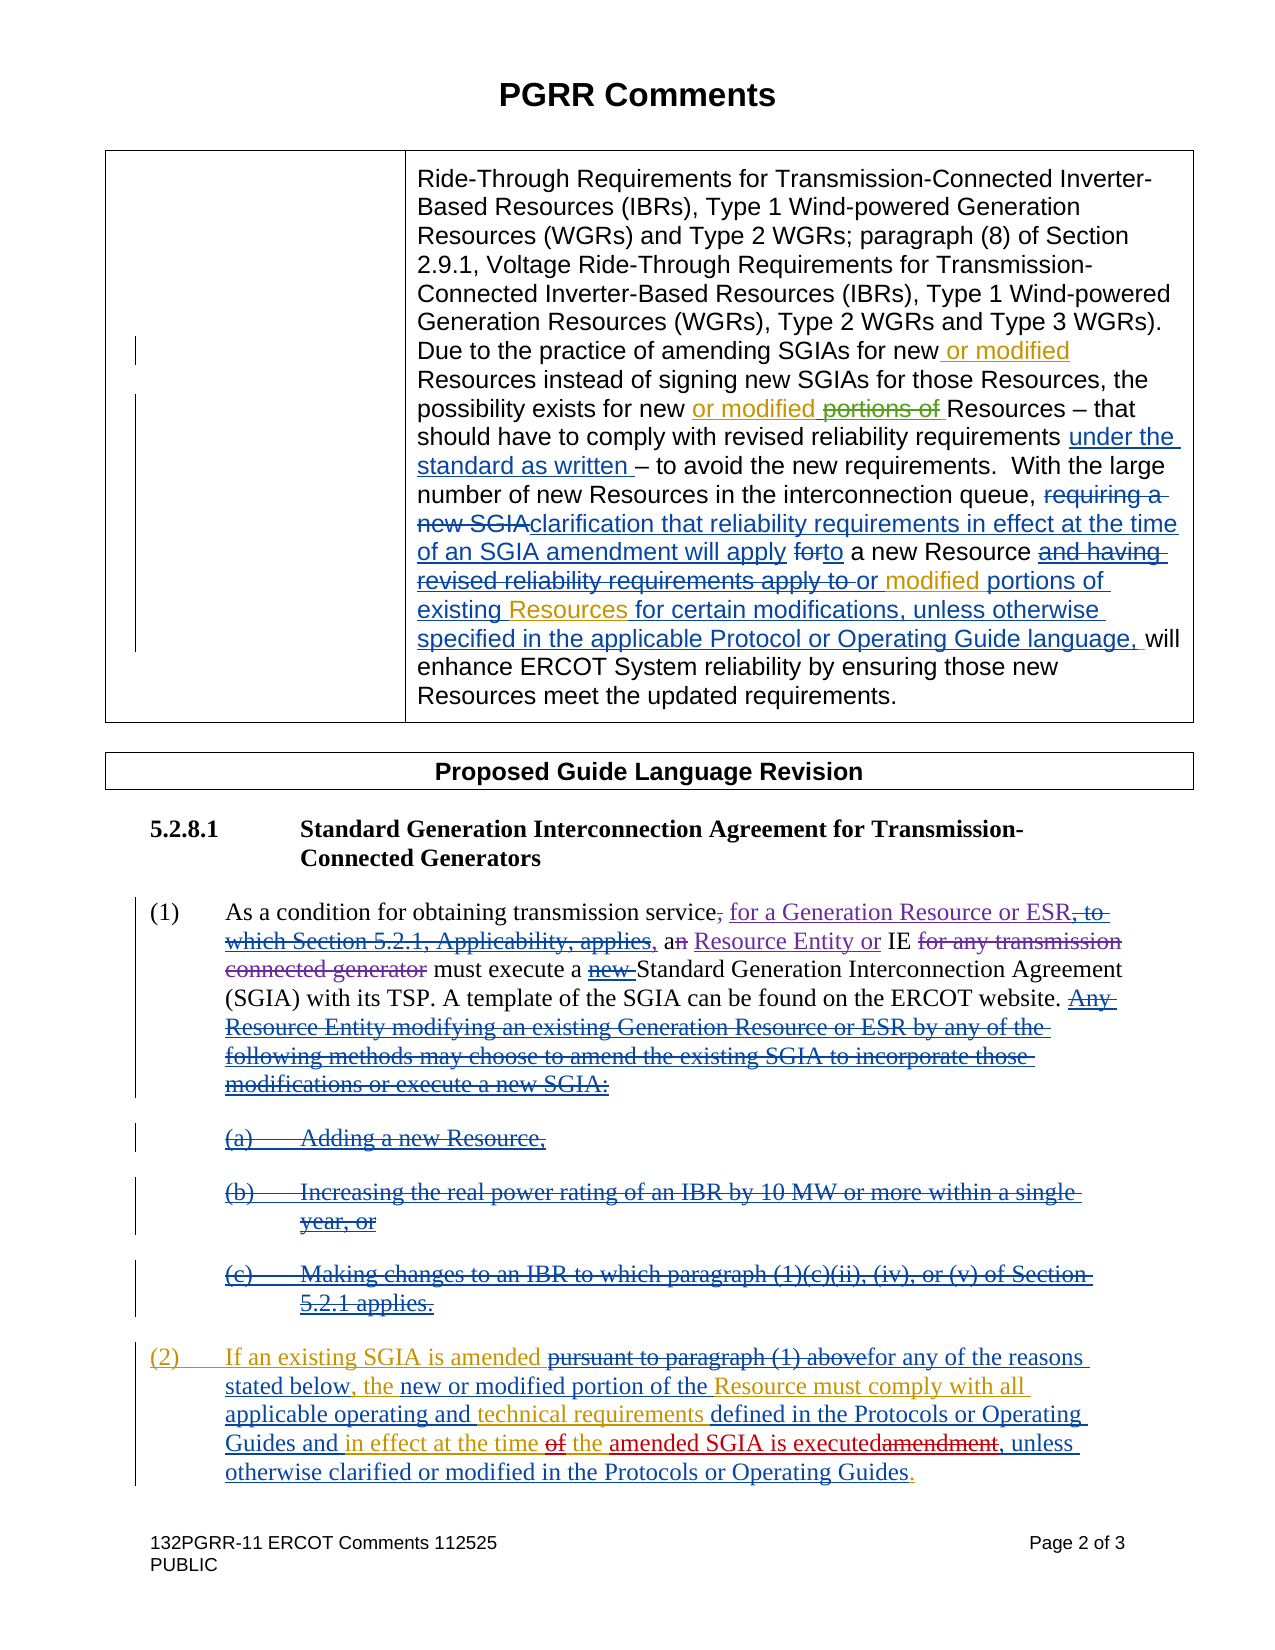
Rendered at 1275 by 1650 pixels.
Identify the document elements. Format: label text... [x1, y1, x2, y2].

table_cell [106, 151, 405, 722]
table_header Proposed Guide Language Revision [106, 753, 1193, 788]
text 5.2.8.1 Standard Generation Interconnection Agreement for Transmission-Connected Generators [150, 814, 1125, 872]
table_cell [406, 151, 1193, 722]
text (1) As a condition for obtaining transmission service a IE must execute a Standard Generation Interconnection Agreement (SGIA) with its TSP. A template of the SGIA can be found on the ERCOT website. [150, 897, 1125, 1098]
